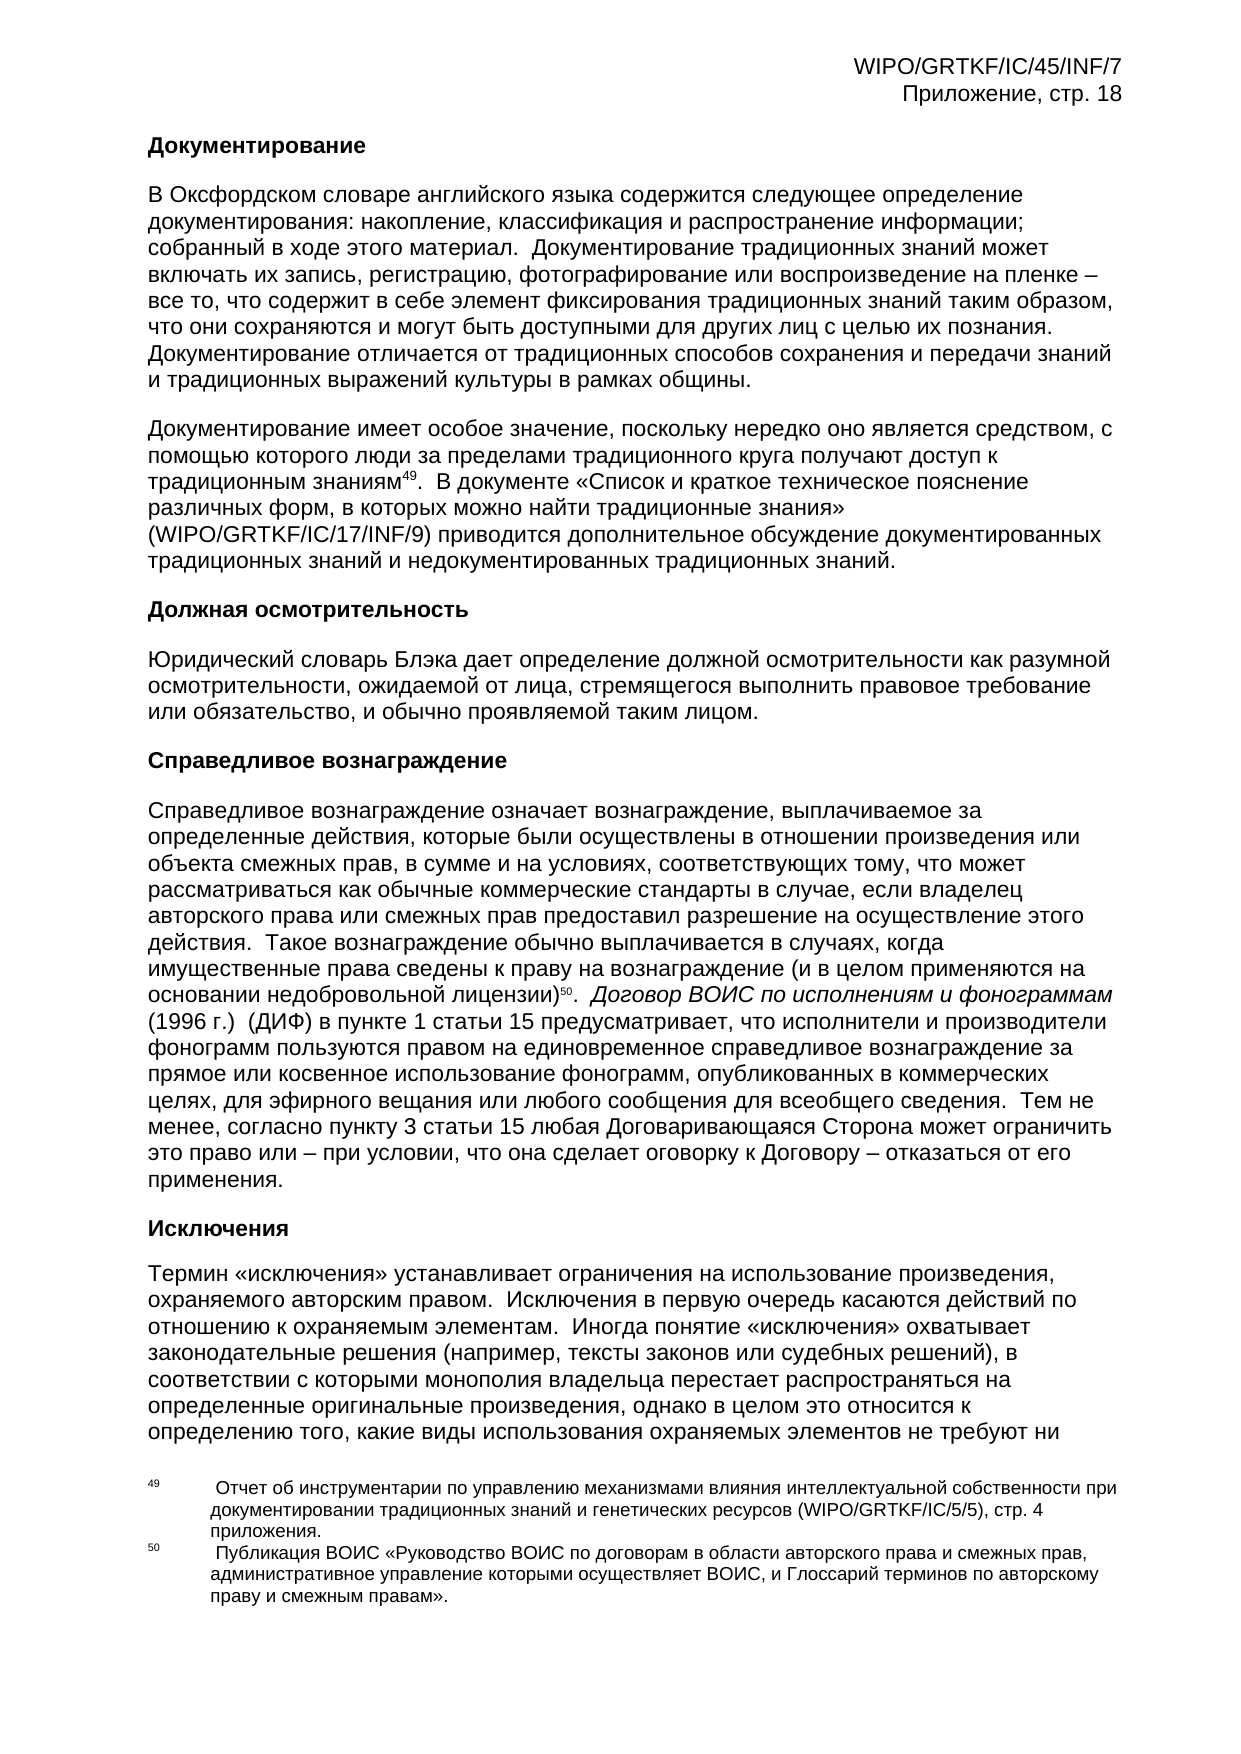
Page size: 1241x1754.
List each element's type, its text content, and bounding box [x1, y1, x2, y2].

text Справедливое вознаграждение означает вознаграждение, выплачиваемое за определенные действия, которые были осуществлены в отношении произведения или объекта смежных прав, в сумме и на условиях, соответствующих тому, что может рассматриваться как обычные коммерческие стандарты в случае, если владелец авторского права или смежных прав предоставил разрешение на осуществление этого действия. Такое вознаграждение обычно выплачивается в случаях, когда имущественные права сведены к праву на вознаграждение (и в целом применяются на основании недобровольной лицензии). Договор ВОИС по исполнениям и фонограммам (1996 г.) (ДИФ) в пункте 1 статьи 15 предусматривает, что исполнители и производители фонограмм пользуются правом на единовременное справедливое вознаграждение за прямое или косвенное использование фонограмм, опубликованных в коммерческих целях, для эфирного вещания или любого сообщения для всеобщего сведения. Тем не менее, согласно пункту 3 статьи 15 любая Договаривающаяся Сторона может ограничить это право или – при условии, что она сделает оговорку к Договору – отказаться от его применения. [148, 797, 1122, 1192]
subtitle Исключения [148, 1215, 1122, 1241]
text В Оксфордском словаре английского языка содержится следующее определение документирования: накопление, классификация и распространение информации; собранный в ходе этого материал. Документирование традиционных знаний может включать их запись, регистрацию, фотографирование или воспроизведение на пленке – все то, что содержит в себе элемент фиксирования традиционных знаний таким образом, что они сохраняются и могут быть доступными для других лиц с целью их познания. Документирование отличается от традиционных способов сохранения и передачи знаний и традиционных выражений культуры в рамках общины. [148, 181, 1122, 392]
text Юридический словарь Блэка дает определение должной осмотрительности как разумной осмотрительности, ожидаемой от лица, стремящегося выполнить правовое требование или обязательство, и обычно проявляемой таким лицом. [148, 646, 1122, 724]
text Документирование имеет особое значение, поскольку нередко оно является средством, с помощью которого люди за пределами традиционного круга получают доступ к традиционным знаниям. В документе «Список и краткое техническое пояснение различных форм, в которых можно найти традиционные знания» (WIPO/GRTKF/IC/17/INF/9) приводится дополнительное обсуждение документированных традиционных знаний и недокументированных традиционных знаний. [148, 415, 1122, 573]
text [148, 1260, 1122, 1444]
subtitle Должная осмотрительность [148, 596, 1122, 623]
subtitle Документирование [148, 132, 1122, 158]
subtitle Справедливое вознаграждение [148, 747, 1122, 774]
